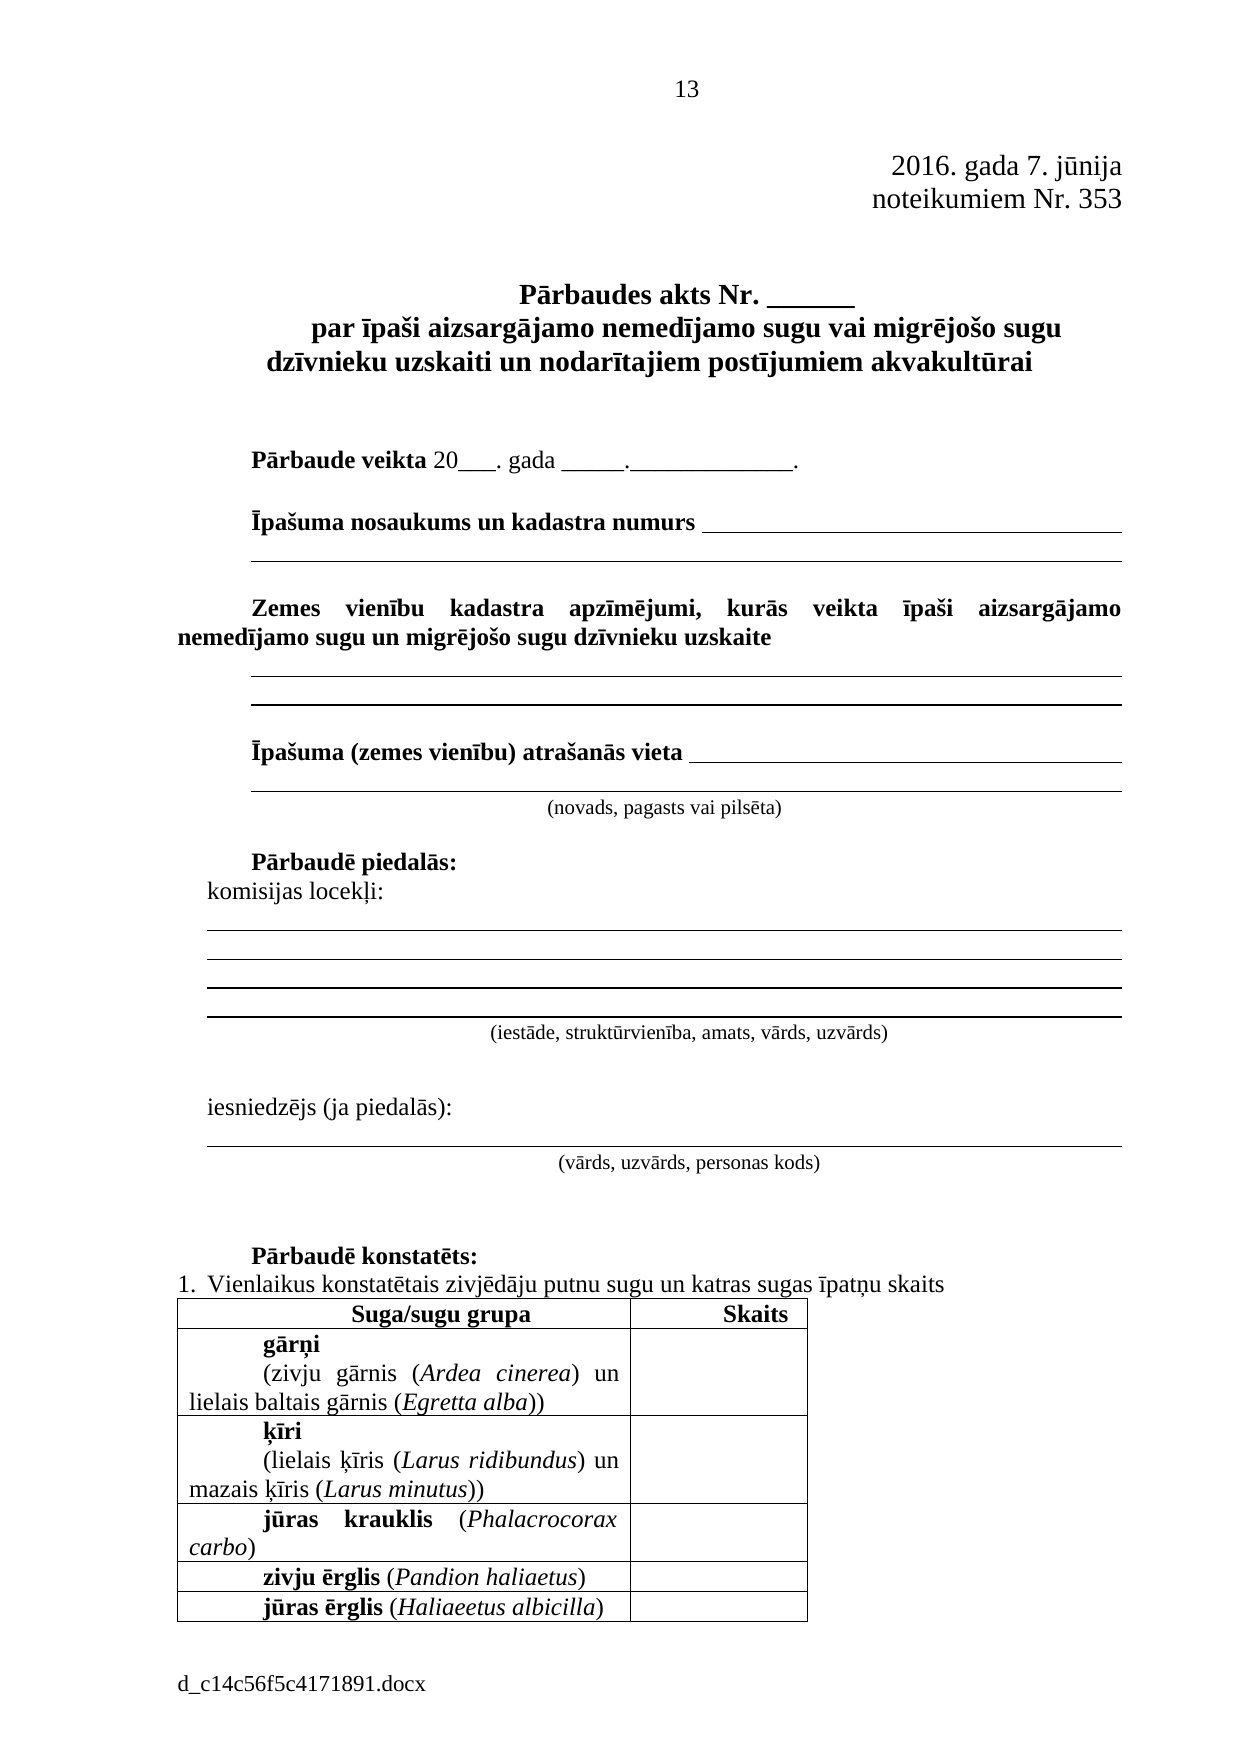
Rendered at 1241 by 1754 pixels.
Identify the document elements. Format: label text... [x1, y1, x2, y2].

list iesniedzējs (ja piedalās): [177, 1092, 1122, 1121]
text Īpašuma nosaukums un kadastra numurs [177, 507, 1122, 536]
list Vienlaikus konstatētais zivjēdāju putnu sugu un katras sugas īpatņu skaits [177, 1269, 1122, 1298]
table_cell [631, 1592, 807, 1621]
text Pārbaudes akts Nr. ______ [177, 277, 1122, 311]
list (iestāde, struktūrvienība, amats, vārds, uzvārds) [177, 1020, 1122, 1044]
table_cell [631, 1504, 807, 1561]
table_cell ķīri (lielais ķīris (Larus ridibundus) un mazais ķīris (Larus minutus)) [178, 1416, 630, 1503]
table_cell jūras krauklis (Phalacrocorax carbo) [178, 1504, 630, 1561]
text Pārbaudē konstatēts: [177, 1241, 1122, 1269]
text (novads, pagasts vai pilsēta) [177, 794, 1122, 819]
table_header Suga/sugu grupa [178, 1299, 630, 1328]
table_header Skaits [631, 1299, 807, 1328]
text Pārbaudē piedalās: [177, 847, 1122, 876]
text Zemes vienību kadastra apzīmējumi, kurās veikta īpaši aizsargājamo nemedījamo sugu un migrējošo sugu dzīvnieku uzskaite [177, 593, 1122, 651]
text 2016. gada 7. jūnija [177, 148, 1122, 181]
text (vārds, uzvārds, personas kods) [177, 1149, 1122, 1174]
text par īpaši aizsargājamo nemedījamo sugu vai migrējošo sugu dzīvnieku uzskaiti un nodarītajiem postījumiem akvakultūrai [177, 311, 1122, 378]
text komisijas locekļi: [177, 876, 1122, 905]
text Pārbaude veikta 20___. gada _____._____________. [177, 445, 1122, 473]
table_cell zivju ērglis (Pandion haliaetus) [178, 1562, 630, 1591]
table_cell [631, 1416, 807, 1503]
table_cell [631, 1562, 807, 1591]
text Īpašuma (zemes vienību) atrašanās vieta [177, 737, 1122, 766]
text noteikumiem Nr. 353 [177, 181, 1122, 215]
table_cell gārņi (zivju gārnis (Ardea cinerea) un lielais baltais gārnis (Egretta alba)) [178, 1329, 630, 1415]
table_cell [631, 1329, 807, 1415]
table_cell jūras ērglis (Haliaeetus albicilla) [178, 1592, 630, 1621]
